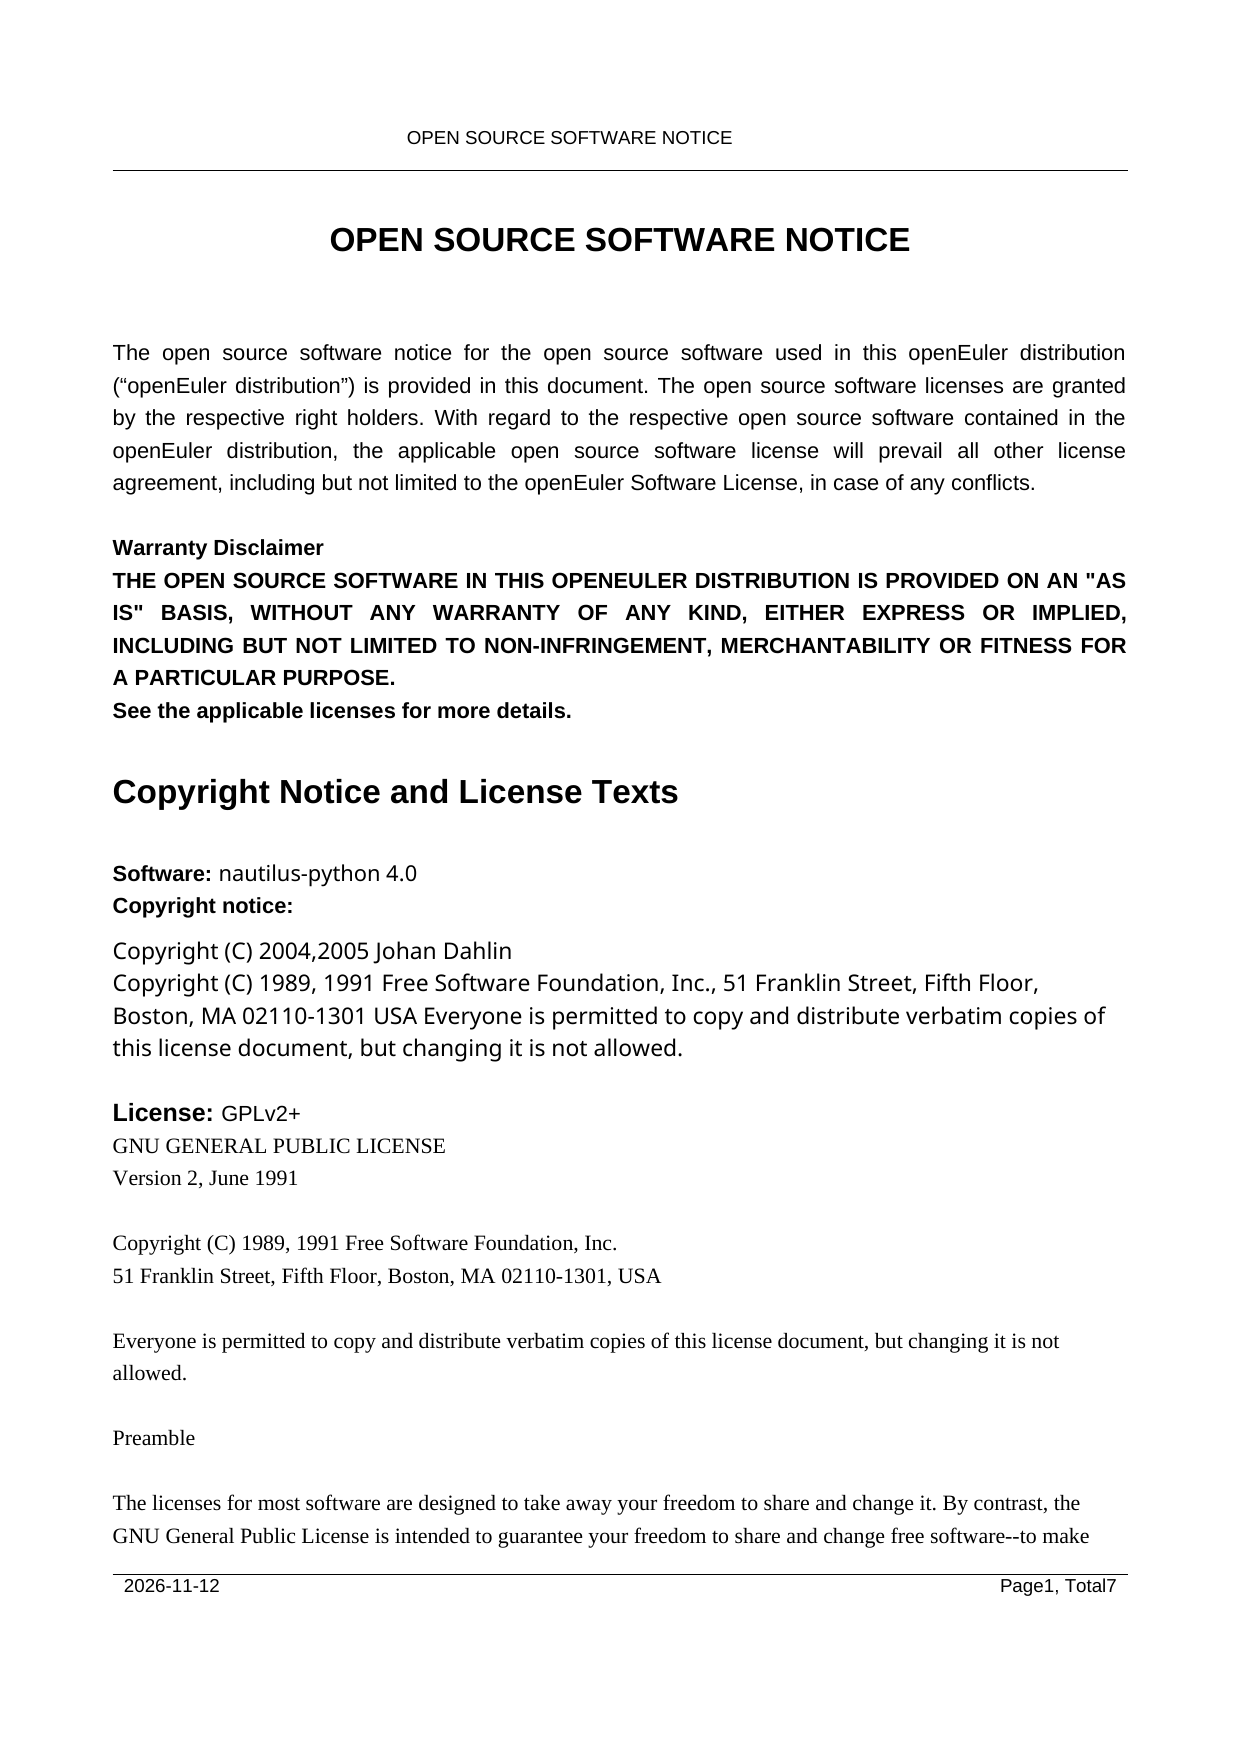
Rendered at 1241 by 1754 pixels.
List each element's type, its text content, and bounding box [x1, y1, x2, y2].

text The open source software notice for the open source software used in this openEuler distribution (“openEuler distribution”) is provided in this document. The open source software licenses are granted by the respective right holders. With regard to the respective open source software contained in the openEuler distribution, the applicable open source software license will prevail all other license agreement, including but not limited to the openEuler Software License, in case of any conflicts. [112, 336, 1128, 499]
text OPEN SOURCE SOFTWARE NOTICE [112, 206, 1128, 271]
text License: GPLv2+ [112, 1096, 1128, 1129]
text Copyright notice: [112, 889, 1128, 921]
text Copyright (C) 2004,2005 Johan Dahlin Copyright (C) 1989, 1991 Free Software Foundation, Inc., 51 Franklin Street, Fifth Floor, Boston, MA 02110-1301 USA Everyone is permitted to copy and distribute verbatim copies of this license document, but changing it is not allowed. [112, 934, 1128, 1096]
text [112, 1129, 1128, 1551]
title Software: nautilus-python 4.0 [112, 856, 1128, 889]
text THE OPEN SOURCE SOFTWARE IN THIS OPENEULER DISTRIBUTION IS PROVIDED ON AN "AS IS" BASIS, WITHOUT ANY WARRANTY OF ANY KIND, EITHER EXPRESS OR IMPLIED, INCLUDING BUT NOT LIMITED TO NON-INFRINGEMENT, MERCHANTABILITY OR FITNESS FOR A PARTICULAR PURPOSE. See the applicable licenses for more details. [112, 564, 1128, 726]
text Copyright Notice and License Texts [112, 759, 1128, 824]
text Warranty Disclaimer [112, 531, 1128, 564]
